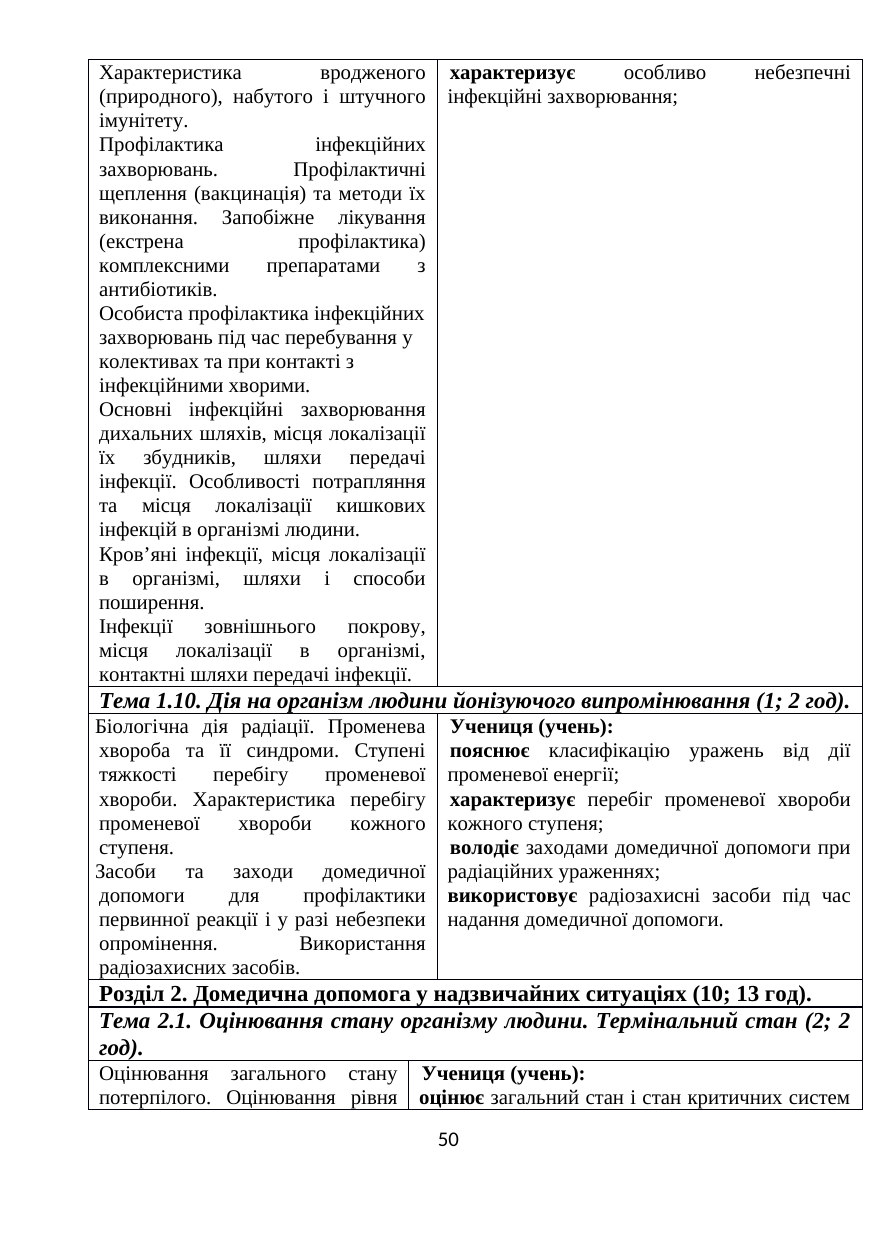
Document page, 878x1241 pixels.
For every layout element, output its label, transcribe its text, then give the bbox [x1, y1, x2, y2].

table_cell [438, 60, 862, 686]
table_cell Тема 1.10. Дія на організм людини йонізуючого випромінювання (1; 2 год). [89, 687, 862, 713]
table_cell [89, 60, 437, 686]
table_cell Розділ 2. Домедична допомога у надзвичайних ситуаціях (10; 13 год). [89, 980, 862, 1006]
table_cell Тема 2.1. Оцінювання стану організму людини. Термінальний стан (2; 2 год). [89, 1008, 862, 1060]
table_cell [89, 1061, 408, 1109]
table_cell Учениця (учень): пояснює класифікацію уражень від дії променевої енергії; характеризує перебіг променевої хвороби кожного ступеня; володіє заходами домедичної допомоги при радіаційних ураженнях; використовує радіозахисні засоби під час надання домедичної допомоги. [438, 714, 862, 979]
table_cell Біологічна дія радіації. Променева хвороба та її синдроми. Ступені тяжкості перебігу променевої хвороби. Характеристика перебігу променевої хвороби кожного ступеня. Засоби та заходи домедичної допомоги для профілактики первинної реакції і у разі небезпеки опромінення. Використання радіозахисних засобів. [89, 714, 437, 979]
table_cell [409, 1061, 862, 1109]
